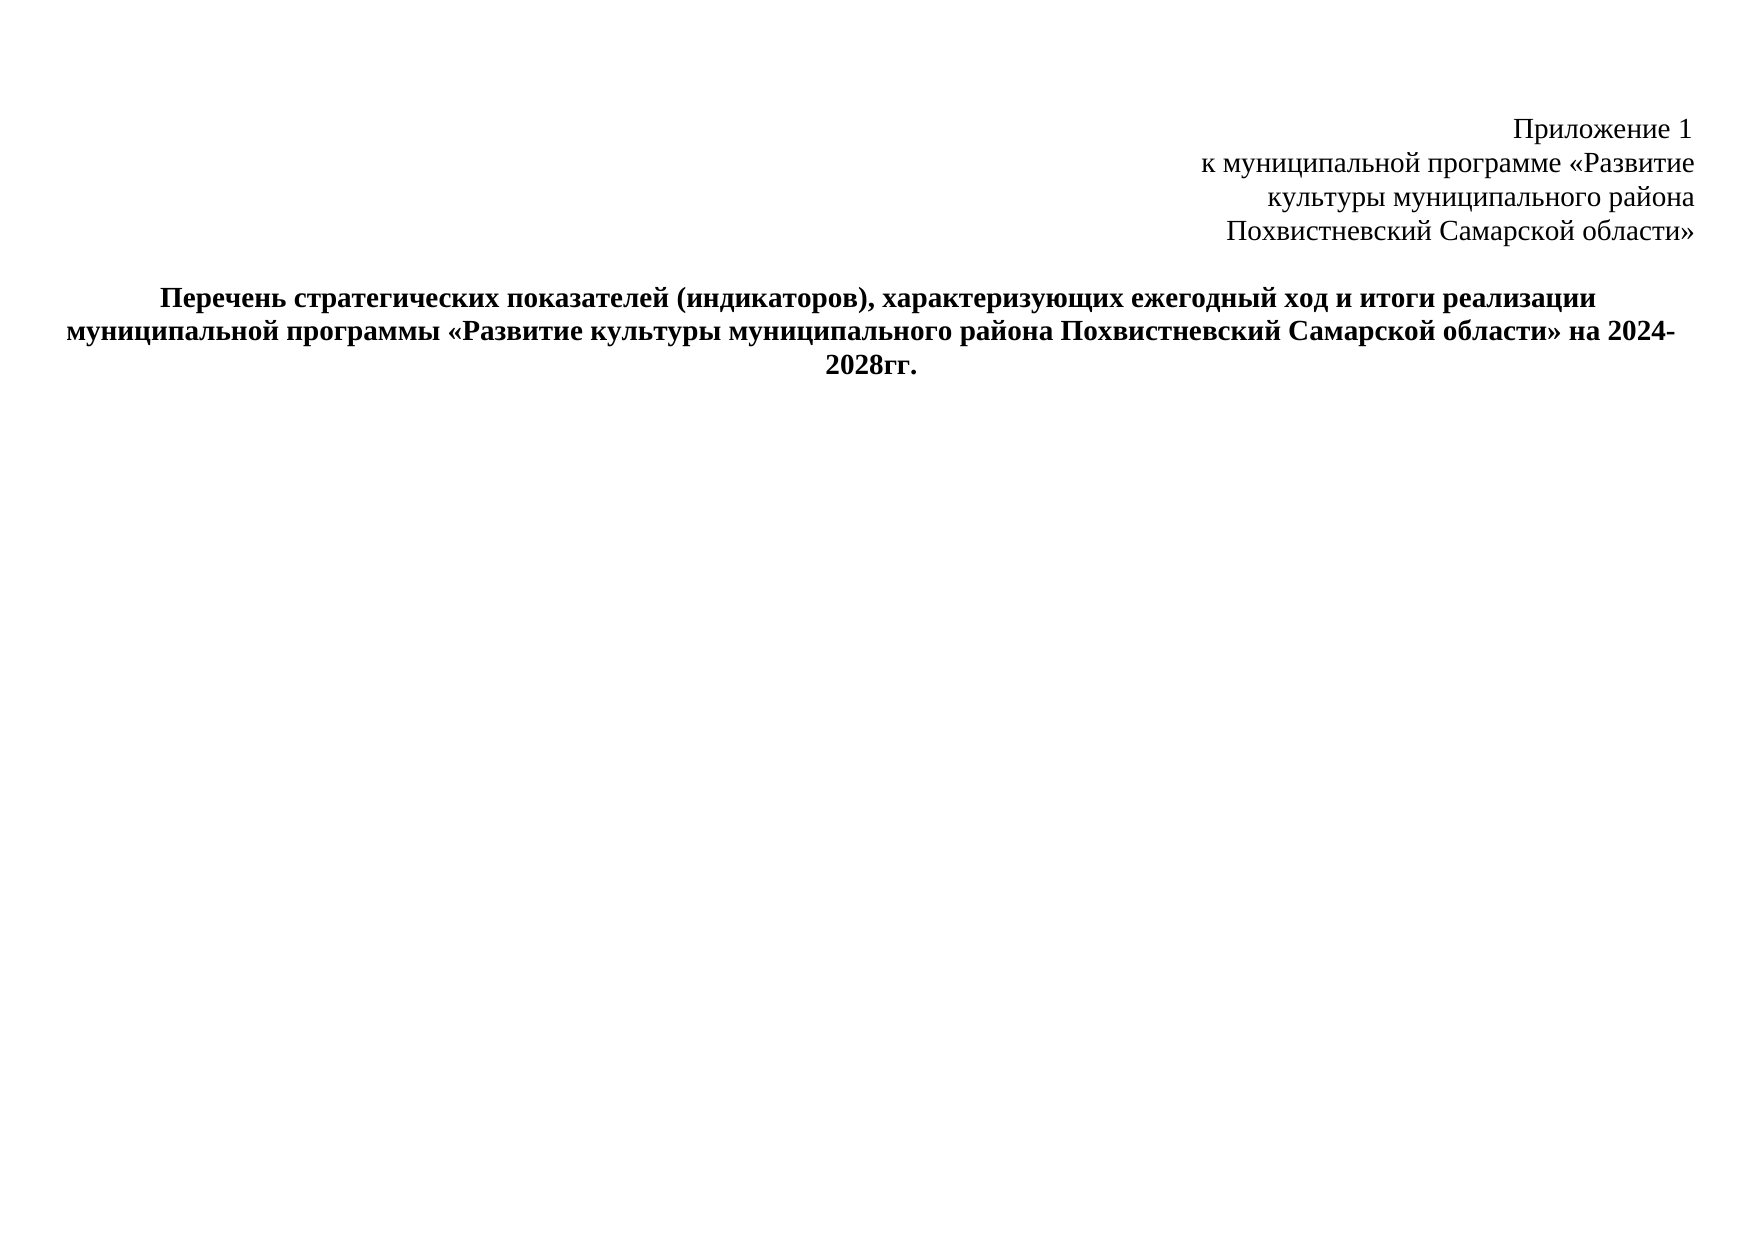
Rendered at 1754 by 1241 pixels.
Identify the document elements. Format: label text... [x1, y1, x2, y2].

text культуры муниципального района [136, 179, 1695, 212]
text Перечень стратегических показателей (индикаторов), характеризующих ежегодный ход и итоги реализации муниципальной программы «Развитие культуры муниципального района Похвистневский Самарской области» на 2024-2028гг. [47, 280, 1695, 381]
text к муниципальной программе «Развитие [136, 145, 1695, 179]
text Похвистневский Самарской области» [136, 213, 1695, 246]
text Приложение 1 [47, 112, 1695, 145]
